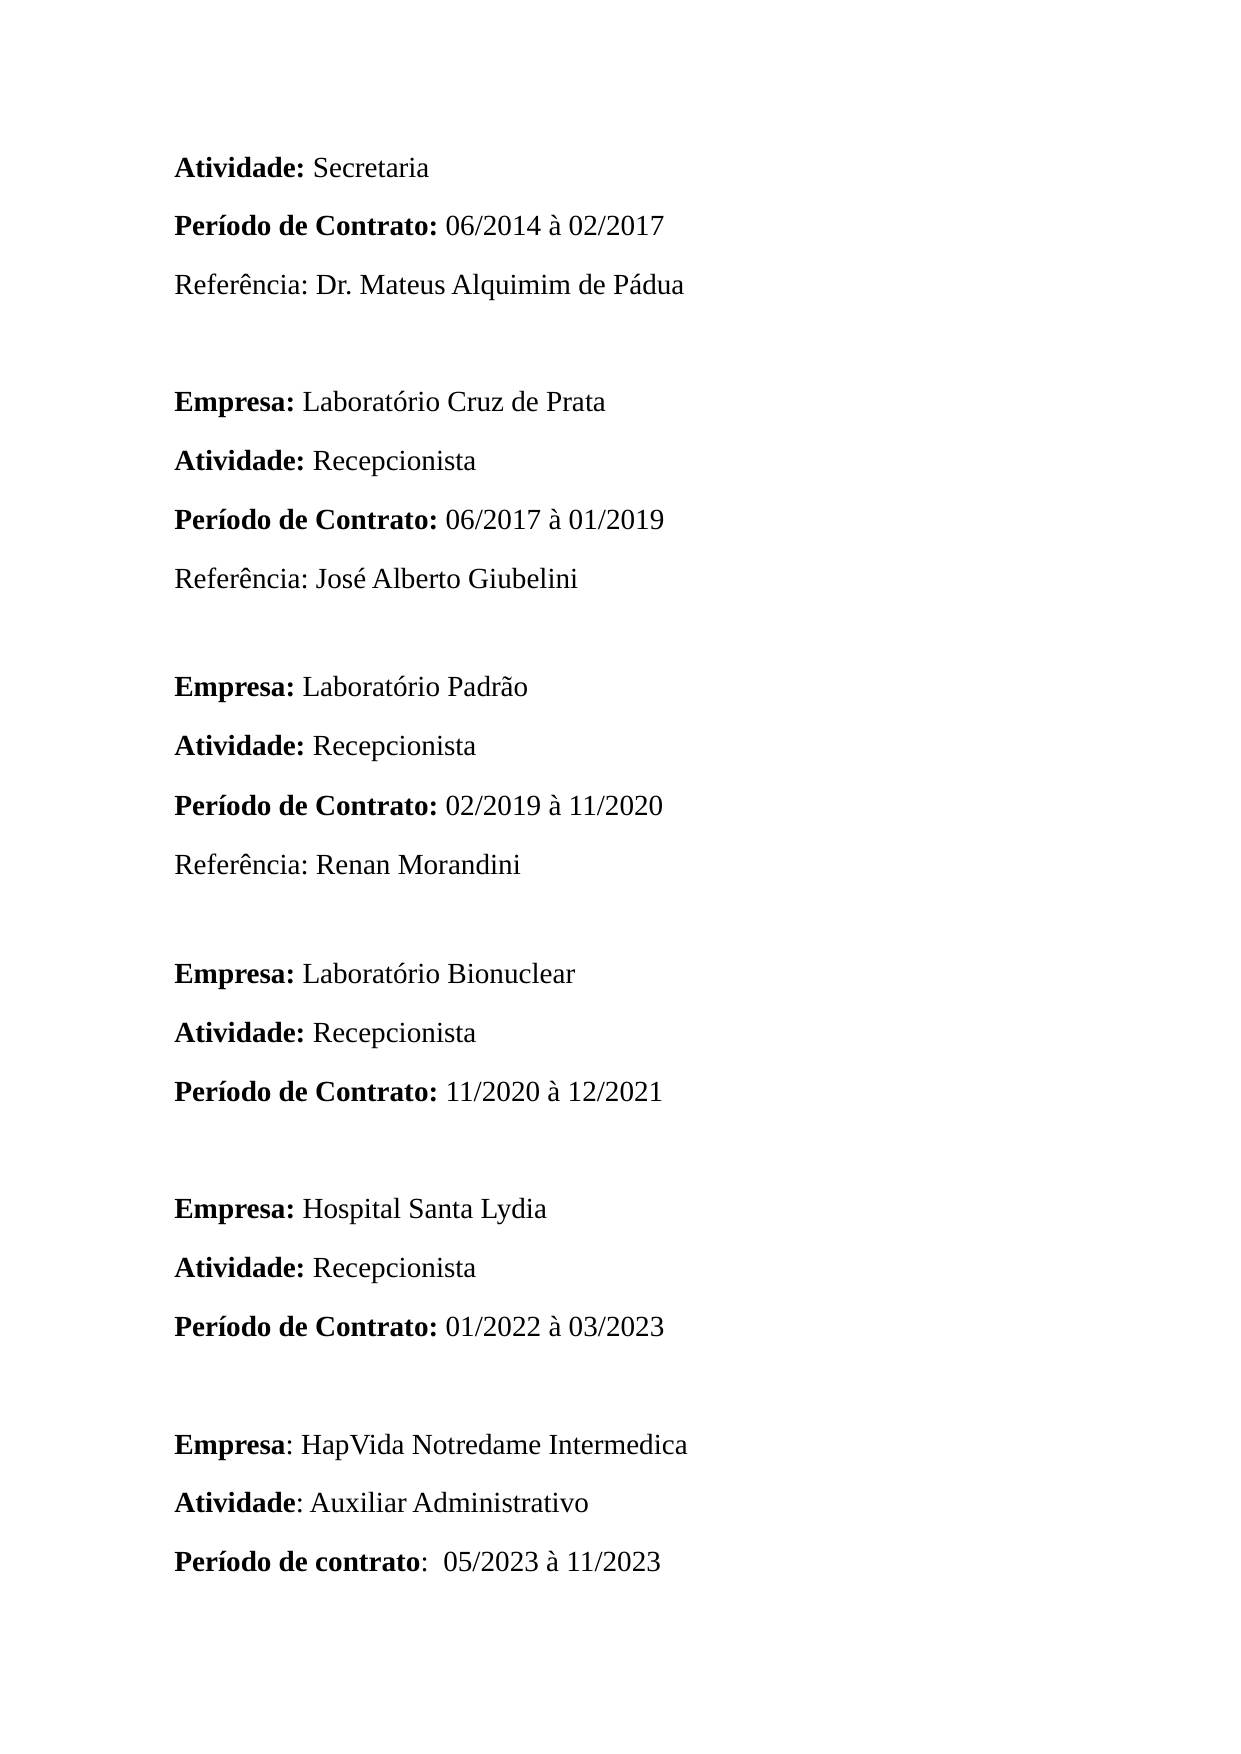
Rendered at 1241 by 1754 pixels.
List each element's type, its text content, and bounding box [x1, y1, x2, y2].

text Atividade: Recepcionista [174, 443, 1086, 476]
text Período de Contrato: 11/2020 à 12/2021 [174, 1074, 1086, 1107]
text Atividade: Secretaria [174, 150, 1086, 183]
text Empresa: HapVida Notredame Intermedica [174, 1427, 1086, 1460]
text Período de Contrato: 06/2014 à 02/2017 [174, 208, 1086, 242]
text Período de Contrato: 02/2019 à 11/2020 [174, 788, 1086, 822]
text Referência: Dr. Mateus Alquimim de Pádua [174, 267, 1086, 301]
text Empresa: Laboratório Bionuclear [174, 956, 1086, 989]
text Atividade: Recepcionista [174, 1250, 1086, 1283]
text Período de contrato: 05/2023 à 11/2023 [174, 1544, 1086, 1578]
text Atividade: Recepcionista [174, 1015, 1086, 1048]
text Atividade: Recepcionista [174, 728, 1086, 761]
text Referência: José Alberto Giubelini [174, 561, 1086, 595]
text Período de Contrato: 01/2022 à 03/2023 [174, 1309, 1086, 1343]
text Empresa: Laboratório Padrão [174, 669, 1086, 703]
text Empresa: Laboratório Cruz de Prata [174, 384, 1086, 418]
text Referência: Renan Morandini [174, 847, 1086, 881]
text Período de Contrato: 06/2017 à 01/2019 [174, 502, 1086, 536]
text Atividade: Auxiliar Administrativo [174, 1486, 1086, 1519]
text Empresa: Hospital Santa Lydia [174, 1191, 1086, 1225]
